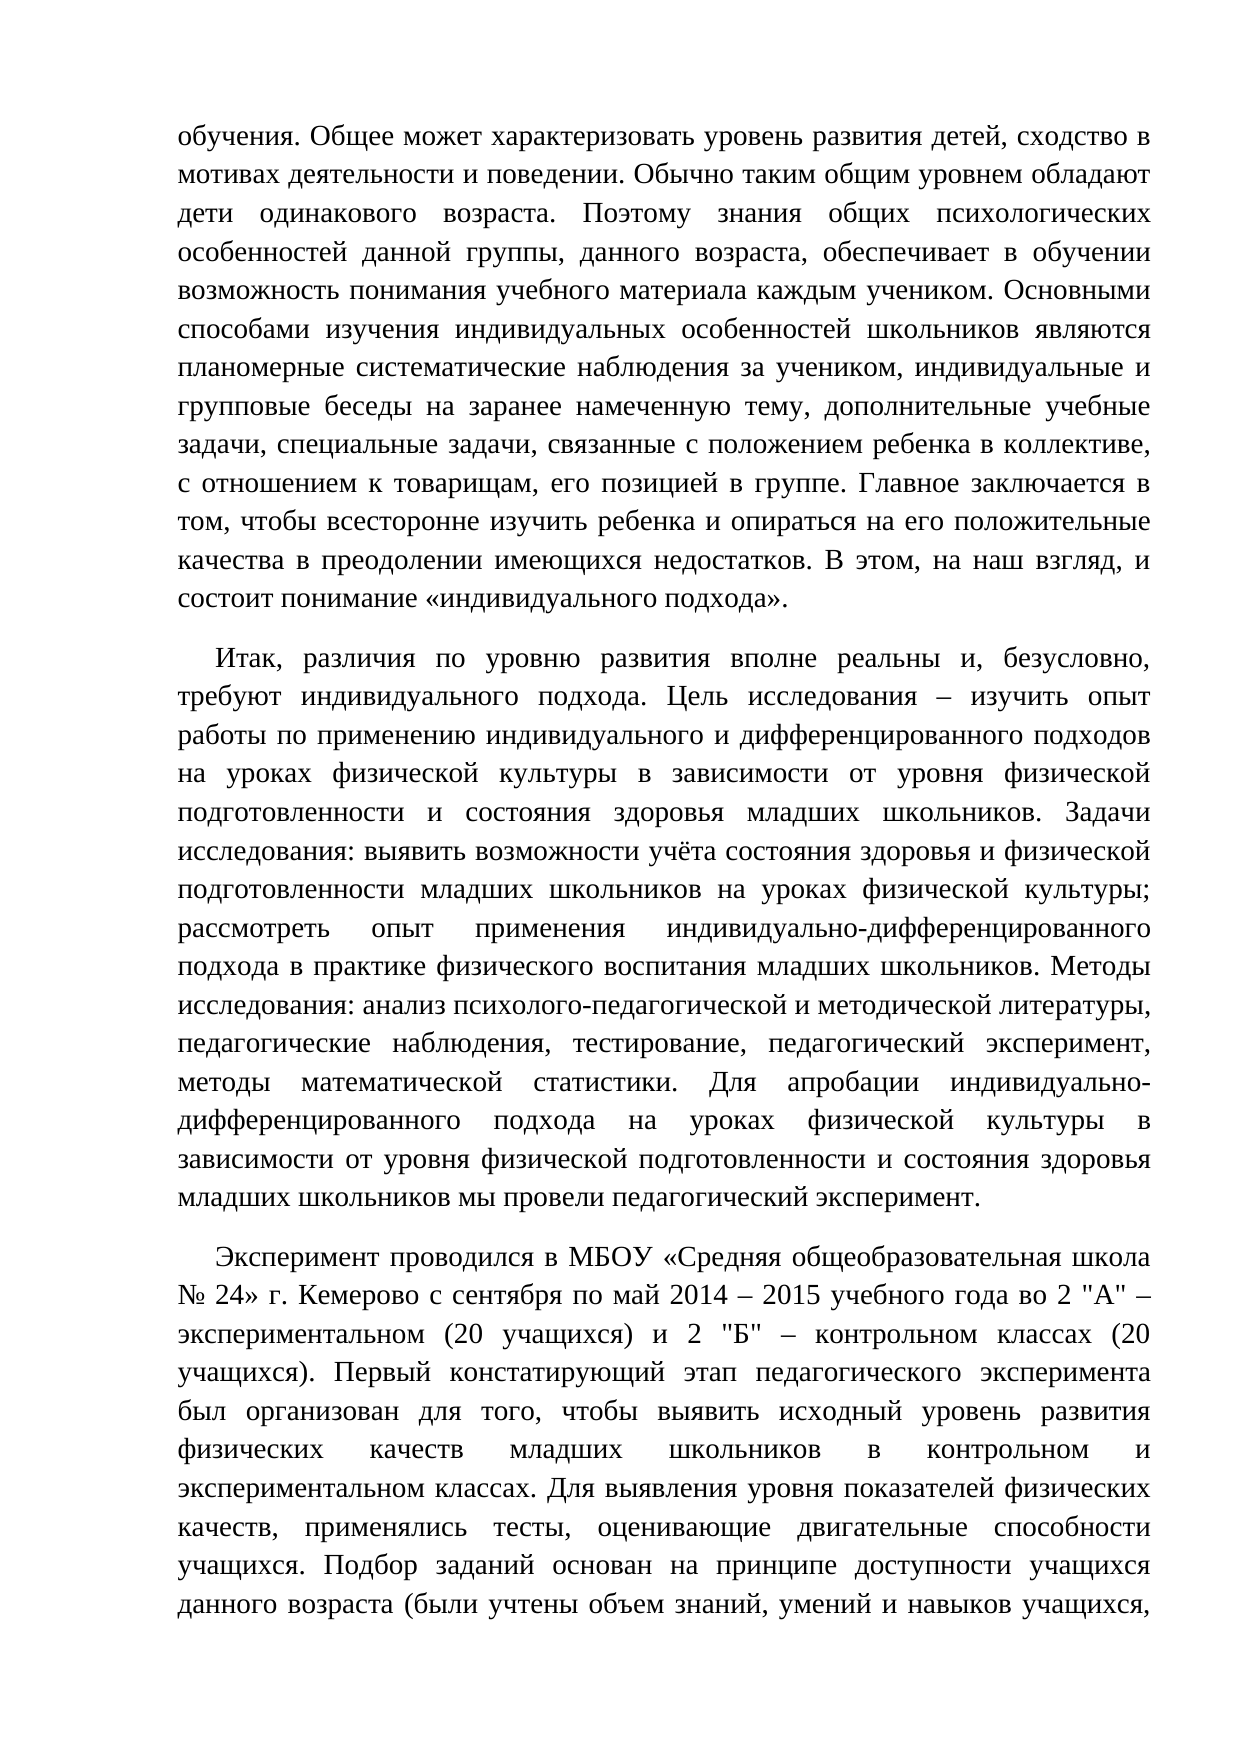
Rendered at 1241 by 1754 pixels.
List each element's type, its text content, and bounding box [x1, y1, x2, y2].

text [177, 1239, 1152, 1619]
text Итак, различия по уровню развития вполне реальны и, безусловно, требуют индивидуального подхода. Цель исследования – изучить опыт работы по применению индивидуального и дифференцированного подходов на уроках физической культуры в зависимости от уровня физической подготовленности и состояния здоровья младших школьников. Задачи исследования: выявить возможности учёта состояния здоровья и физической подготовленности младших школьников на уроках физической культуры; рассмотреть опыт применения индивидуально-дифференцированного подхода в практике физического воспитания младших школьников. Методы исследования: анализ психолого-педагогической и методической литературы, педагогические наблюдения, тестирование, педагогический эксперимент, методы математической статистики. Для апробации индивидуально-дифференцированного подхода на уроках физической культуры в зависимости от уровня физической подготовленности и состояния здоровья младших школьников мы провели педагогический эксперимент. [177, 640, 1152, 1213]
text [177, 118, 1152, 614]
